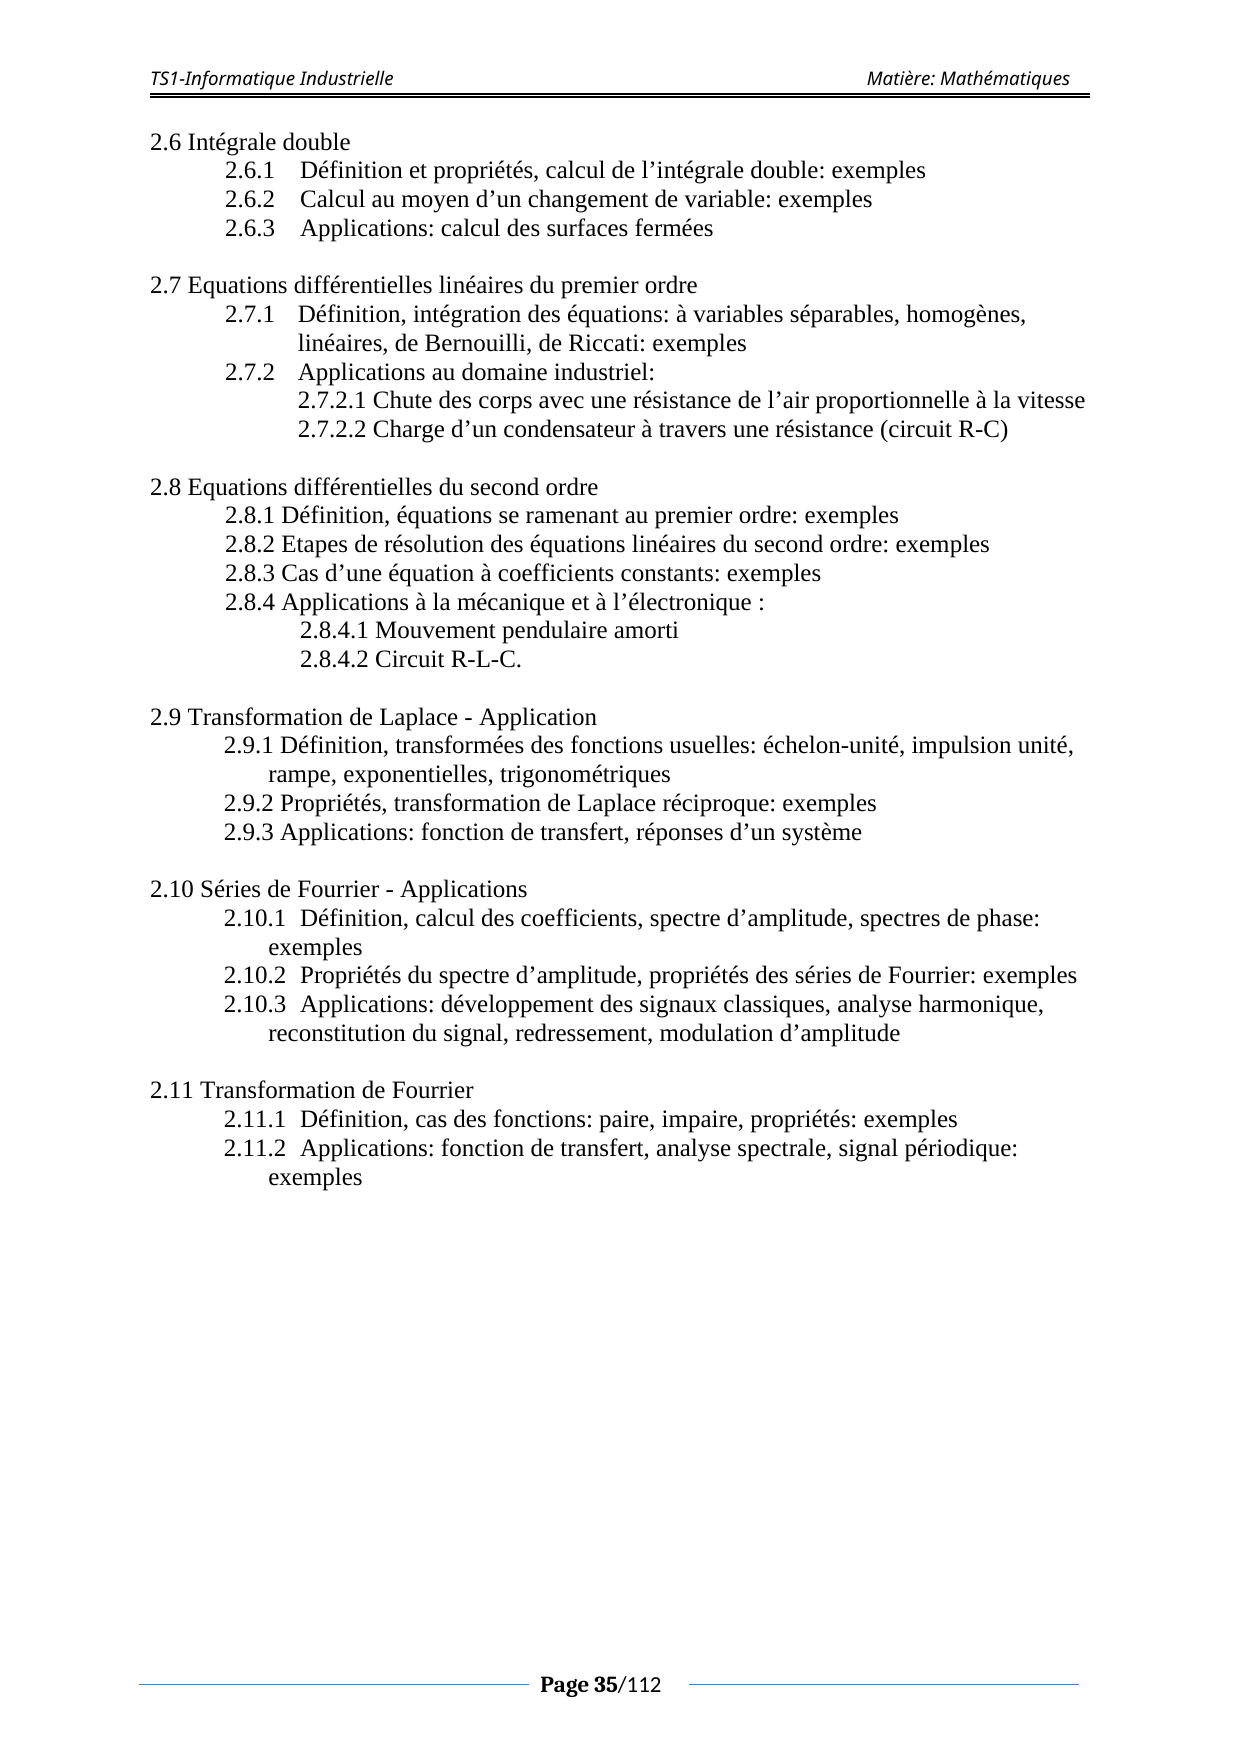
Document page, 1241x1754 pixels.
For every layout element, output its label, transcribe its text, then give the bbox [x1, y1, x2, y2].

text 2.7.1 Définition, intégration des équations: à variables séparables, homogènes, linéaires, de Bernouilli, de Riccati: exemples [225, 299, 1090, 357]
text 2.10.1 Définition, calcul des coefficients, spectre d’amplitude, spectres de phase: exemples [224, 903, 1090, 960]
text 2.7.2.1 Chute des corps avec une résistance de l’air proportionnelle à la vitesse [298, 385, 1090, 414]
text 2.11.1 Définition, cas des fonctions: paire, impaire, propriétés: exemples [224, 1104, 1090, 1133]
text 2.9.1 Définition, transformées des fonctions usuelles: échelon-unité, impulsion unité, rampe, exponentielles, trigonométriques [224, 730, 1090, 788]
text 2.7.2 Applications au domaine industriel: [225, 357, 1090, 385]
text 2.10 Séries de Fourrier - Applications [112, 874, 1090, 903]
text 2.7.2.2 Charge d’un condensateur à travers une résistance (circuit R-C) [298, 414, 1090, 443]
text 2.9 Transformation de Laplace - Application [150, 702, 1090, 730]
text 2.6.3 Applications: calcul des surfaces fermées [225, 213, 1090, 242]
text 2.8.4.2 Circuit R-L-C. [300, 644, 1090, 673]
text 2.11 Transformation de Fourrier [150, 1075, 1090, 1104]
text 2.8.3 Cas d’une équation à coefficients constants: exemples [225, 558, 1090, 587]
text 2.10.2 Propriétés du spectre d’amplitude, propriétés des séries de Fourrier: exemples [224, 960, 1090, 989]
text 2.7 Equations différentielles linéaires du premier ordre [150, 270, 1090, 299]
text 2.8.4.1 Mouvement pendulaire amorti [300, 615, 1090, 644]
text 2.6 Intégrale double [150, 127, 1090, 155]
text 2.8.2 Etapes de résolution des équations linéaires du second ordre: exemples [225, 529, 1090, 558]
text 2.8 Equations différentielles du second ordre [150, 472, 1090, 500]
text 2.8.1 Définition, équations se ramenant au premier ordre: exemples [225, 500, 1090, 529]
text 2.6.2 Calcul au moyen d’un changement de variable: exemples [225, 184, 1090, 213]
text 2.9.3 Applications: fonction de transfert, réponses d’un système [224, 817, 1090, 845]
text 2.10.3 Applications: développement des signaux classiques, analyse harmonique, reconstitution du signal, redressement, modulation d’amplitude [224, 989, 1090, 1047]
text 2.6.1 Définition et propriétés, calcul de l’intégrale double: exemples [225, 155, 1090, 184]
text 2.9.2 Propriétés, transformation de Laplace réciproque: exemples [224, 788, 1090, 817]
text 2.8.4 Applications à la mécanique et à l’électronique : [225, 587, 1090, 615]
text 2.11.2 Applications: fonction de transfert, analyse spectrale, signal périodique: exemples [224, 1133, 1090, 1190]
